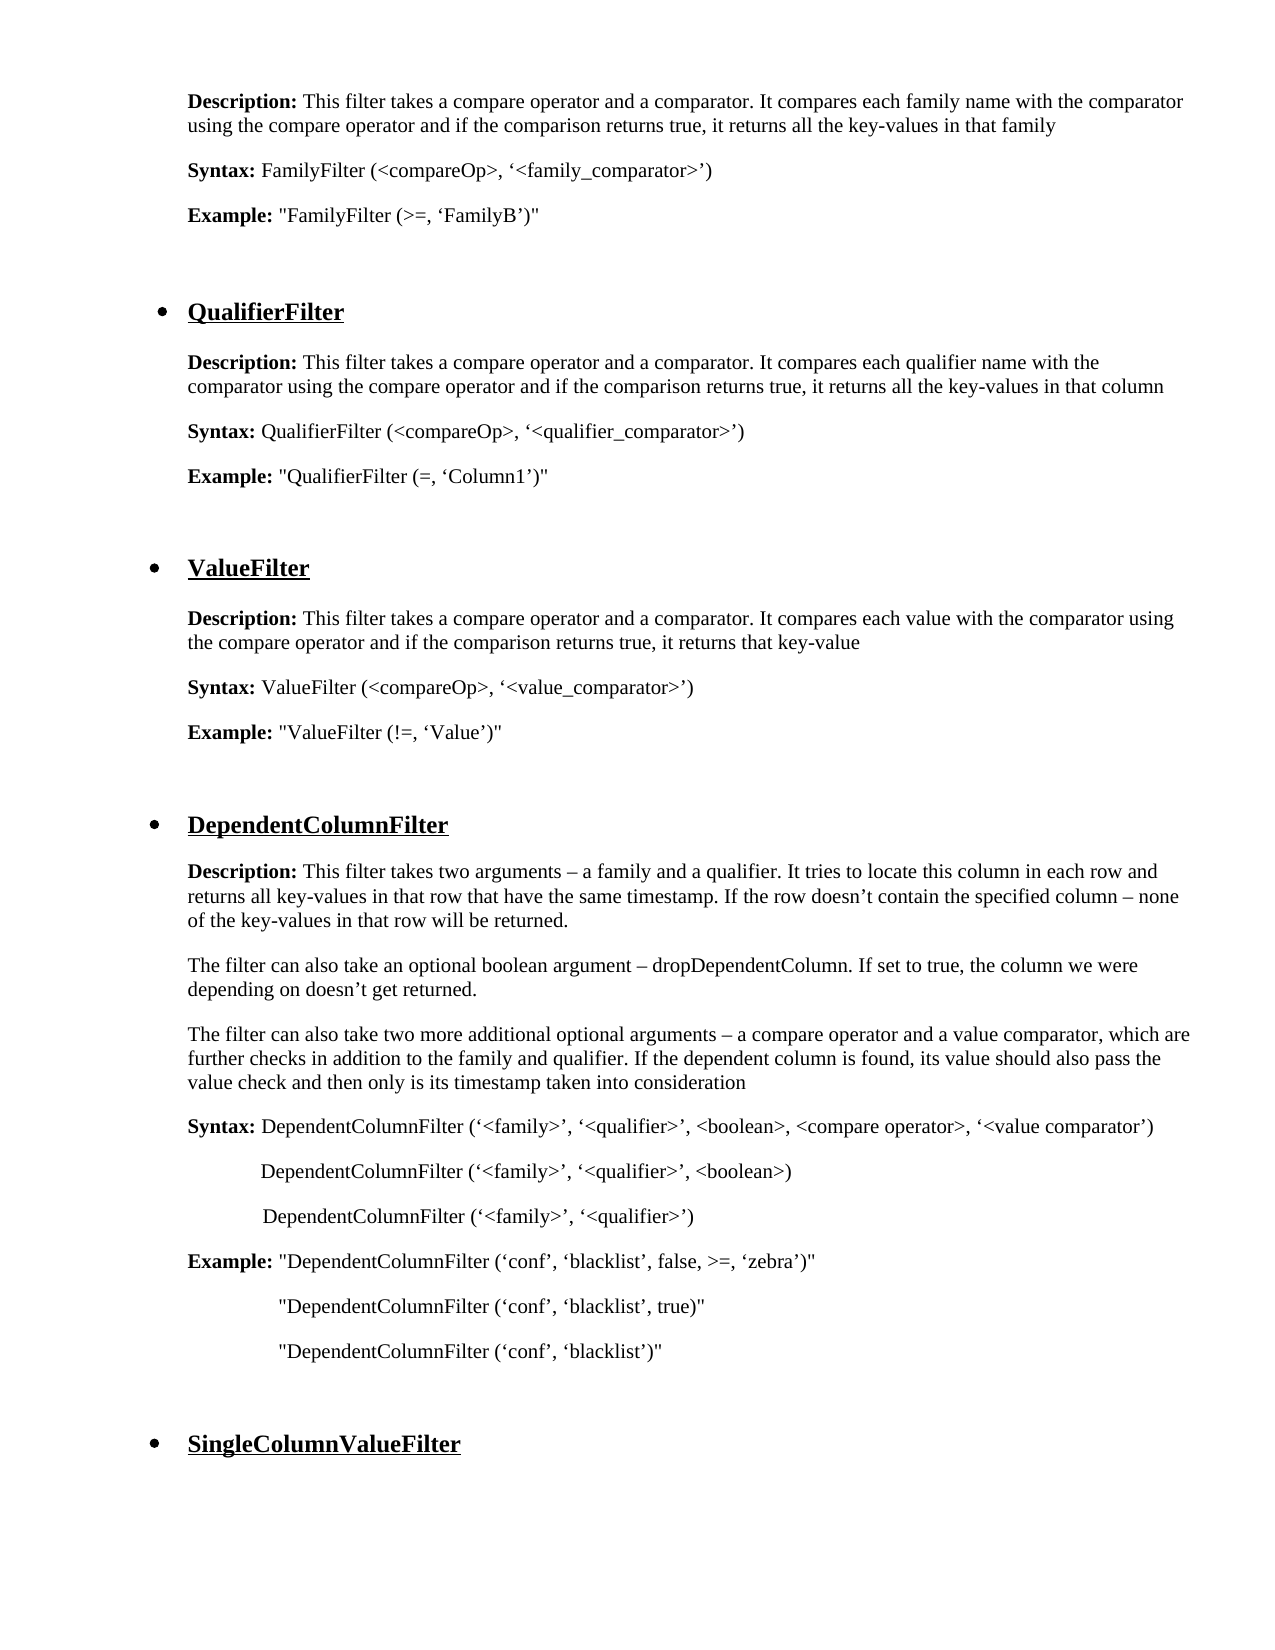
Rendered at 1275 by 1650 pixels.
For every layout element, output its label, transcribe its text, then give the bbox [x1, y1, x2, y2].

text Example: "DependentColumnFilter (‘conf’, ‘blacklist’, false, >=, ‘zebra’)" [187, 1249, 1196, 1273]
text Syntax: ValueFilter (<compareOp>, ‘<value_comparator>’) [187, 675, 1196, 699]
list Description: This filter takes a compare operator and a comparator. It compares each value with the comparator using the compare operator and if the comparison returns true, it returns that key-value [187, 606, 1196, 654]
text Syntax: DependentColumnFilter (‘<family>’, ‘<qualifier>’, <boolean>, <compare operator>, ‘<value comparator’) [187, 1114, 1196, 1138]
text Example: "FamilyFilter (>=, ‘FamilyB’)" [187, 202, 1196, 227]
text Syntax: FamilyFilter (<compareOp>, ‘<family_comparator>’) [187, 158, 1196, 182]
list SingleColumnValueFilter [150, 1429, 1196, 1457]
list DependentColumnFilter [150, 810, 1196, 839]
text DependentColumnFilter (‘<family>’, ‘<qualifier>’) [187, 1204, 1196, 1228]
text Syntax: QualifierFilter (<compareOp>, ‘<qualifier_comparator>’) [187, 419, 1196, 443]
text "DependentColumnFilter (‘conf’, ‘blacklist’, true)" [187, 1294, 1196, 1318]
text The filter can also take an optional boolean argument – dropDependentColumn. If set to true, the column we were depending on doesn’t get returned. [187, 952, 1196, 1001]
list Description: This filter takes a compare operator and a comparator. It compares each qualifier name with the comparator using the compare operator and if the comparison returns true, it returns all the key-values in that column [187, 350, 1196, 398]
text The filter can also take two more additional optional arguments – a compare operator and a value comparator, which are further checks in addition to the family and qualifier. If the dependent column is found, its value should also pass the value check and then only is its timestamp taken into consideration [187, 1021, 1196, 1094]
text Example: "QualifierFilter (=, ‘Column1’)" [187, 464, 1196, 488]
text DependentColumnFilter (‘<family>’, ‘<qualifier>’, <boolean>) [187, 1159, 1196, 1183]
text "DependentColumnFilter (‘conf’, ‘blacklist’)" [187, 1339, 1196, 1363]
list ValueFilter [150, 553, 1196, 582]
list QualifierFilter [158, 297, 1196, 326]
text Description: This filter takes two arguments – a family and a qualifier. It tries to locate this column in each row and returns all key-values in that row that have the same timestamp. If the row doesn’t contain the specified column – none of the key-values in that row will be returned. [187, 859, 1196, 932]
text Example: "ValueFilter (!=, ‘Value’)" [187, 720, 1196, 744]
list Description: This filter takes a compare operator and a comparator. It compares each family name with the comparator using the compare operator and if the comparison returns true, it returns all the key-values in that family [187, 89, 1196, 137]
